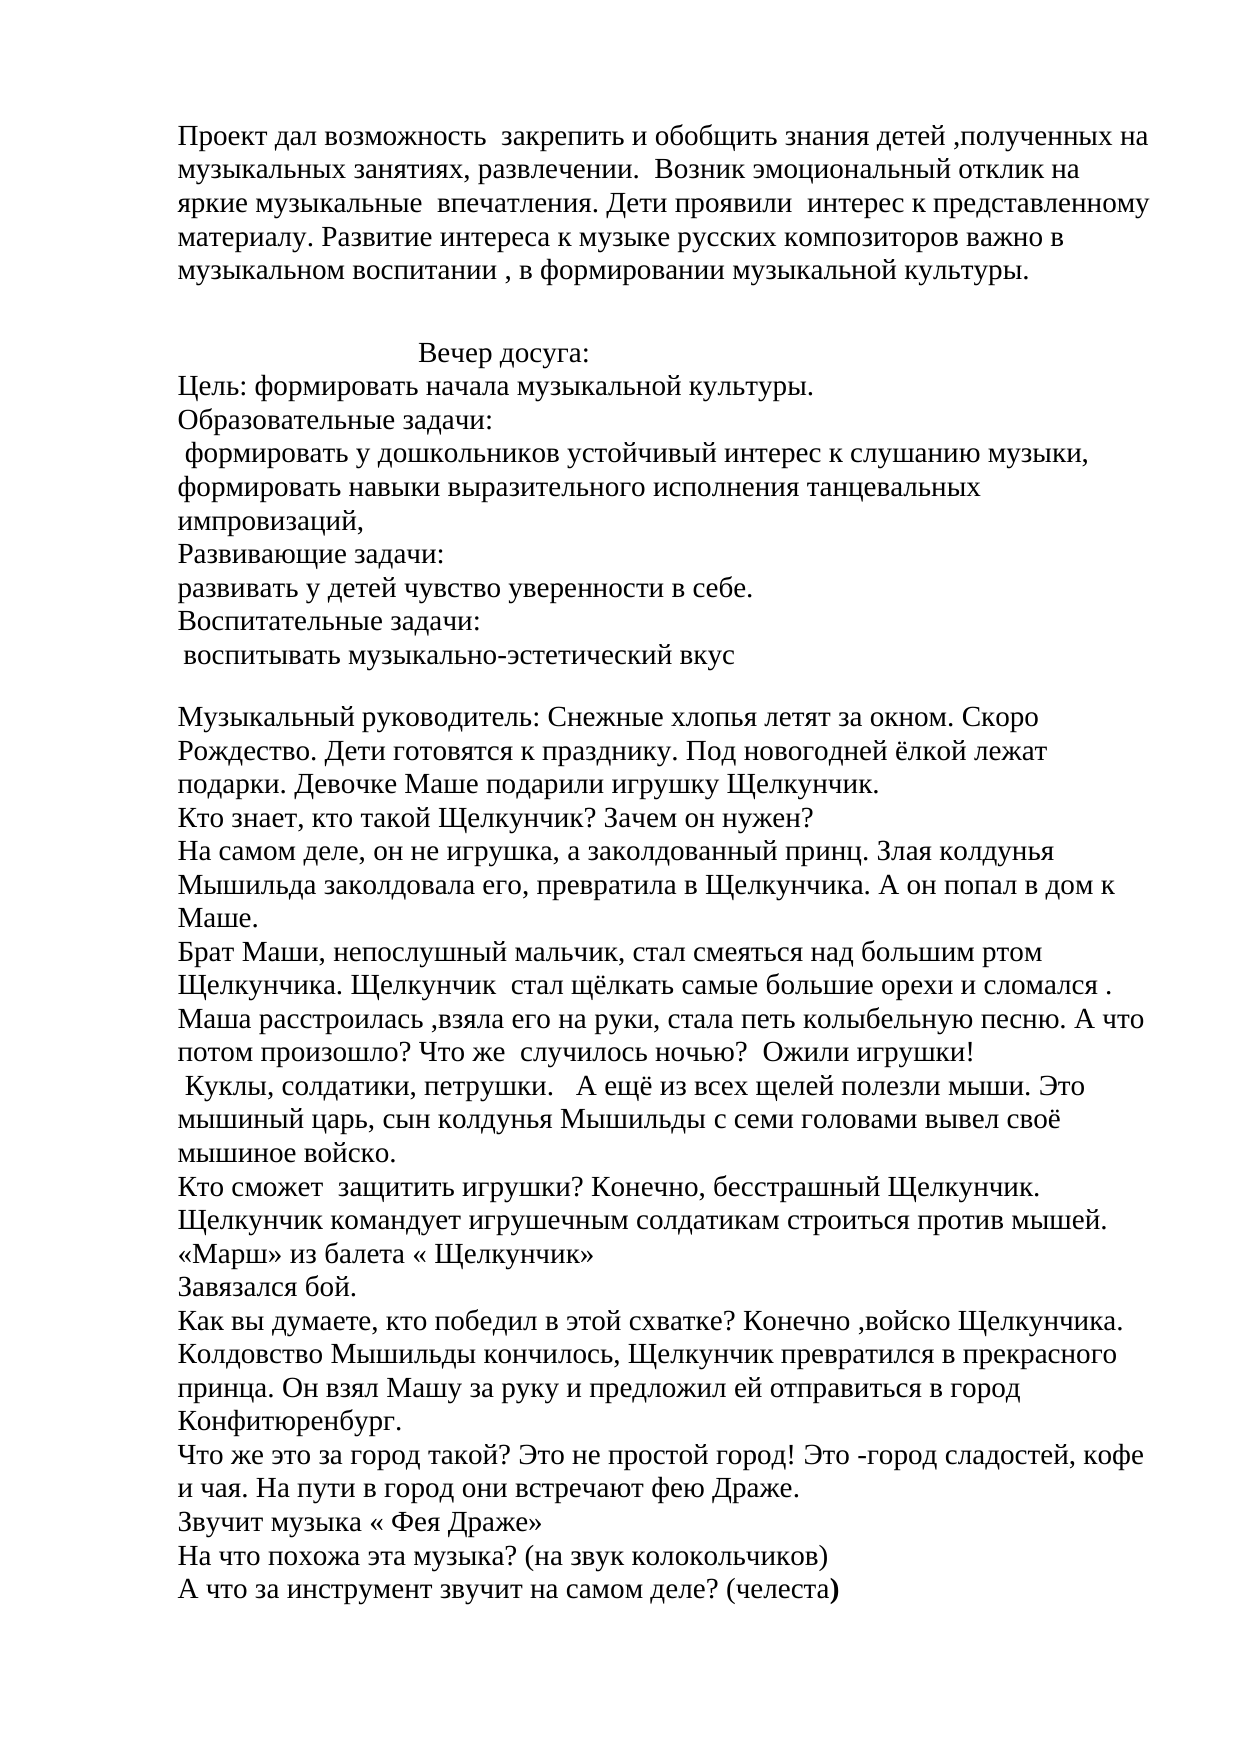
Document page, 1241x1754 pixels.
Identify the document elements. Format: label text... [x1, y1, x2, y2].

text формировать у дошкольников устойчивый интерес к слушанию музыки, формировать навыки выразительного исполнения танцевальных импровизаций, [177, 436, 1152, 536]
text воспитывать музыкально-эстетический вкус [177, 637, 1152, 699]
text Как вы думаете, кто победил в этой схватке? Конечно ,войско Щелкунчика. [177, 1303, 1152, 1336]
text А что за инструмент звучит на самом деле? (челеста) [177, 1571, 1152, 1605]
text Брат Маши, непослушный мальчик, стал смеяться над большим ртом Щелкунчика. Щелкунчик стал щёлкать самые большие орехи и сломался . Маша расстроилась ,взяла его на руки, стала петь колыбельную песню. А что потом произошло? Что же случилось ночью? Ожили игрушки! [177, 934, 1152, 1068]
text Музыкальный руководитель: Снежные хлопья летят за окном. Скоро Рождество. Дети готовятся к празднику. Под новогодней ёлкой лежат подарки. Девочке Маше подарили игрушку Щелкунчик. [177, 699, 1152, 800]
text Колдовство Мышильды кончилось, Щелкунчик превратился в прекрасного принца. Он взял Машу за руку и предложил ей отправиться в город Конфитюренбург. [177, 1336, 1152, 1437]
text Завязался бой. [177, 1269, 1152, 1303]
text Образовательные задачи: [177, 402, 1152, 436]
text На что похожа эта музыка? (на звук колокольчиков) [177, 1538, 1152, 1571]
text Цель: формировать начала музыкальной культуры. [177, 368, 1152, 402]
text «Марш» из балета « Щелкунчик» [177, 1236, 1152, 1269]
text Куклы, солдатики, петрушки. А ещё из всех щелей полезли мыши. Это мышиный царь, сын колдунья Мышильды с семи головами вывел своё мышиное войско. [177, 1068, 1152, 1169]
text развивать у детей чувство уверенности в себе. [177, 570, 1152, 603]
text Щелкунчик командует игрушечным солдатикам строиться против мышей. [177, 1202, 1152, 1236]
text На самом деле, он не игрушка, а заколдованный принц. Злая колдунья Мышильда заколдовала его, превратила в Щелкунчика. А он попал в дом к Маше. [177, 833, 1152, 934]
text Кто сможет защитить игрушки? Конечно, бесстрашный Щелкунчик. [177, 1169, 1152, 1202]
text Развивающие задачи: [177, 536, 1152, 570]
text Кто знает, кто такой Щелкунчик? Зачем он нужен? [177, 800, 1152, 833]
text Воспитательные задачи: [177, 603, 1152, 637]
text Вечер досуга: [177, 335, 1152, 368]
text Проект дал возможность закрепить и обобщить знания детей ,полученных на музыкальных занятиях, развлечении. Возник эмоциональный отклик на яркие музыкальные впечатления. Дети проявили интерес к представленному материалу. Развитие интереса к музыке русских композиторов важно в музыкальном воспитании , в формировании музыкальной культуры. [177, 118, 1152, 286]
text Звучит музыка « Фея Драже» [177, 1504, 1152, 1538]
text Что же это за город такой? Это не простой город! Это -город сладостей, кофе и чая. На пути в город они встречают фею Драже. [177, 1437, 1152, 1504]
